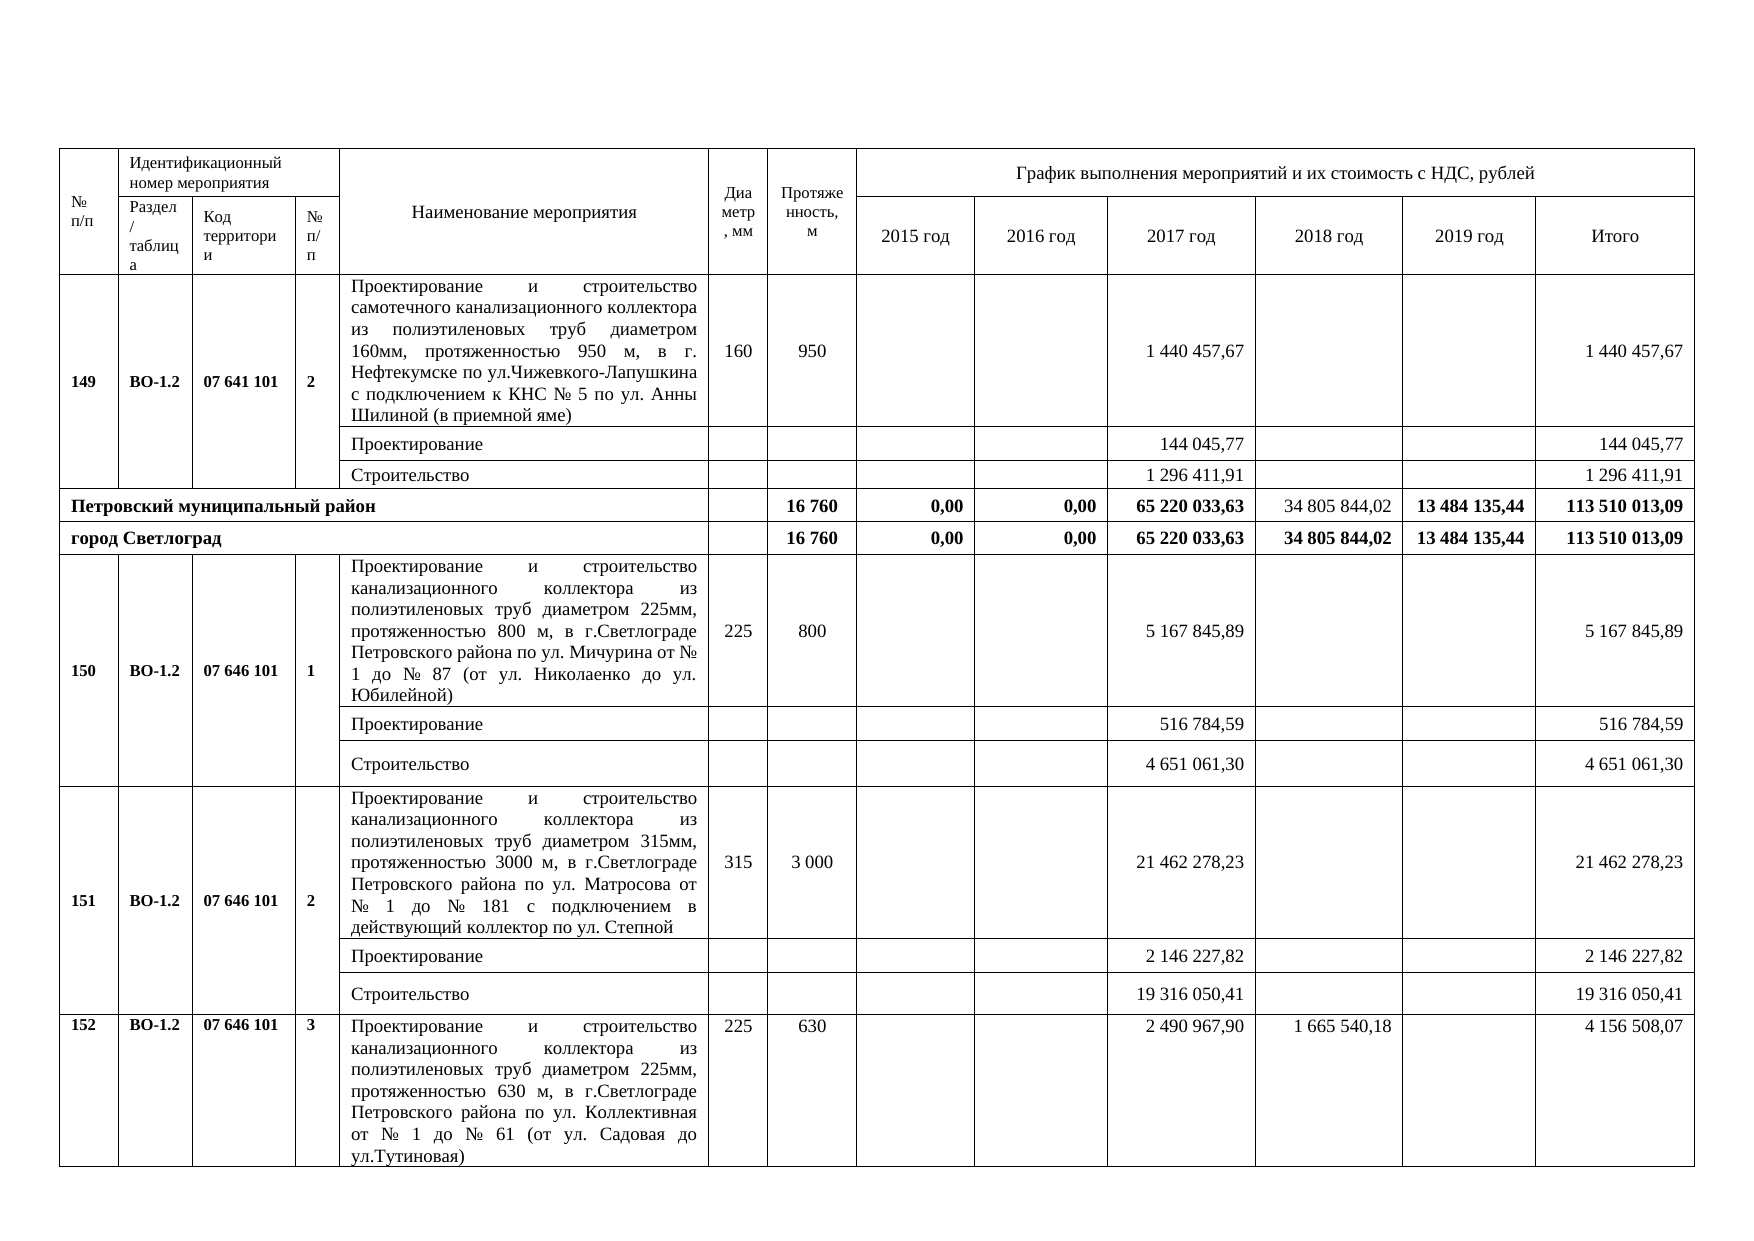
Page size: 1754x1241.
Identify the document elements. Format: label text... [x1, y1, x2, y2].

table_cell [768, 973, 856, 1014]
table_cell [975, 939, 1107, 972]
table_cell 0,00 [975, 522, 1107, 554]
table_header Идентификационный номер мероприятия [119, 149, 339, 196]
table_cell [1403, 275, 1535, 426]
table_cell Проектирование и строительство канализационного коллектора из полиэтиленовых труб диаметром 225мм, протяженностью 630 м, в г.Светлограде Петровского района по ул. Коллективная от № 1 до № 61 (от ул. Садовая до ул.Тутиновая) [340, 1015, 708, 1166]
table_cell 2 [296, 275, 339, 488]
table_cell 113 510 013,09 [1536, 489, 1694, 521]
table_cell 2 490 967,90 [1108, 1015, 1255, 1166]
table_cell 1 665 540,18 [1256, 1015, 1402, 1166]
table_cell № п/п [296, 197, 339, 274]
table_cell 149 [60, 275, 118, 488]
table_cell 1 440 457,67 [1108, 275, 1255, 426]
table_cell 151 [60, 787, 118, 1014]
table_cell [975, 973, 1107, 1014]
table_cell 1 440 457,67 [1536, 275, 1694, 426]
table_cell [768, 939, 856, 972]
table_cell 13 484 135,44 [1403, 522, 1535, 554]
table_cell 0,00 [857, 522, 974, 554]
table_cell 1 [296, 555, 339, 786]
table_cell [1256, 555, 1402, 706]
table_cell Проектирование [340, 427, 708, 460]
table_cell Строительство [340, 973, 708, 1014]
table_cell [1256, 787, 1402, 938]
table_header № п/п [60, 149, 118, 274]
table_cell 2017 год [1108, 197, 1255, 274]
table_cell [975, 787, 1107, 938]
table_header График выполнения мероприятий и их стоимость с НДС, рублей [857, 149, 1694, 196]
table_cell 315 [709, 787, 767, 938]
table_cell [1256, 939, 1402, 972]
table_cell 5 167 845,89 [1536, 555, 1694, 706]
table_cell ВО-1.2 [119, 787, 192, 1014]
table_cell 2019 год [1403, 197, 1535, 274]
table_cell 113 510 013,09 [1536, 522, 1694, 554]
table_cell 65 220 033,63 [1108, 489, 1255, 521]
table_cell [1403, 707, 1535, 740]
table_cell 3 000 [768, 787, 856, 938]
table_cell [857, 787, 974, 938]
table_cell [857, 741, 974, 786]
table_cell Проектирование и строительство канализационного коллектора из полиэтиленовых труб диаметром 225мм, протяженностью 800 м, в г.Светлограде Петровского района по ул. Мичурина от № 1 до № 87 (от ул. Николаенко до ул. Юбилейной) [340, 555, 708, 706]
table_cell 19 316 050,41 [1536, 973, 1694, 1014]
table_header Диаметр, мм [709, 149, 767, 274]
table_cell [1256, 707, 1402, 740]
table_cell [1403, 461, 1535, 488]
table_cell 07 646 101 [193, 555, 295, 786]
table_cell 2 146 227,82 [1108, 939, 1255, 972]
table_cell [857, 939, 974, 972]
table_cell [975, 1015, 1107, 1166]
table_cell [1256, 973, 1402, 1014]
table_cell 800 [768, 555, 856, 706]
table_cell 1 296 411,91 [1108, 461, 1255, 488]
table_cell 21 462 278,23 [1108, 787, 1255, 938]
table_cell [1256, 427, 1402, 460]
table_cell 516 784,59 [1536, 707, 1694, 740]
table_cell [975, 741, 1107, 786]
table_cell 225 [709, 555, 767, 706]
table_cell Проектирование [340, 707, 708, 740]
table_cell 225 [709, 1015, 767, 1166]
table_cell Итого [1536, 197, 1694, 274]
table_cell [857, 555, 974, 706]
table_cell [857, 707, 974, 740]
table_cell 950 [768, 275, 856, 426]
table_cell [1403, 555, 1535, 706]
table_cell [1403, 973, 1535, 1014]
table_cell Проектирование и строительство самотечного канализационного коллектора из полиэтиленовых труб диаметром 160мм, протяженностью 950 м, в г. Нефтекумске по ул.Чижевкого-Лапушкина с подключением к КНС № 5 по ул. Анны Шилиной (в приемной яме) [340, 275, 708, 426]
table_cell [709, 973, 767, 1014]
table_cell 4 651 061,30 [1108, 741, 1255, 786]
table_cell 07 641 101 [193, 275, 295, 488]
table_cell Строительство [340, 461, 708, 488]
table_cell 144 045,77 [1536, 427, 1694, 460]
table_cell 21 462 278,23 [1536, 787, 1694, 938]
table_cell 160 [709, 275, 767, 426]
table_cell Строительство [340, 741, 708, 786]
table_cell [1256, 741, 1402, 786]
table_cell 1 296 411,91 [1536, 461, 1694, 488]
table_cell 2 146 227,82 [1536, 939, 1694, 972]
table_cell ВО-1.2 [119, 275, 192, 488]
table_cell 150 [60, 555, 118, 786]
table_cell 34 805 844,02 [1256, 522, 1402, 554]
table_cell 144 045,77 [1108, 427, 1255, 460]
table_cell [709, 427, 767, 460]
table_cell [768, 461, 856, 488]
table_cell 07 646 101 [193, 787, 295, 1014]
table_cell 16 760 [768, 522, 856, 554]
table_cell [768, 741, 856, 786]
table_cell ВО-1.2 [119, 555, 192, 786]
table_cell 19 316 050,41 [1108, 973, 1255, 1014]
table_cell 0,00 [857, 489, 974, 521]
table_cell 0,00 [975, 489, 1107, 521]
table_cell [1256, 275, 1402, 426]
table_cell 34 805 844,02 [1256, 489, 1402, 521]
table_cell 4 651 061,30 [1536, 741, 1694, 786]
table_cell 13 484 135,44 [1403, 489, 1535, 521]
table_cell [857, 973, 974, 1014]
table_cell [1403, 939, 1535, 972]
table_cell 3 [296, 1015, 339, 1166]
table_cell [1403, 787, 1535, 938]
table_cell 152 [60, 1015, 118, 1166]
table_cell [857, 427, 974, 460]
table_cell [709, 522, 767, 554]
table_cell Раздел/таблица [119, 197, 192, 274]
table_cell [857, 461, 974, 488]
table_cell 630 [768, 1015, 856, 1166]
table_cell 65 220 033,63 [1108, 522, 1255, 554]
table_cell Проектирование [340, 939, 708, 972]
table_cell Проектирование и строительство канализационного коллектора из полиэтиленовых труб диаметром 315мм, протяженностью 3000 м, в г.Светлограде Петровского района по ул. Матросова от № 1 до № 181 с подключением в действующий коллектор по ул. Степной [340, 787, 708, 938]
table_cell [975, 461, 1107, 488]
table_cell [975, 275, 1107, 426]
table_cell Петровский муниципальный район [60, 489, 708, 521]
table_cell [709, 741, 767, 786]
table_cell 2 [296, 787, 339, 1014]
table_cell 16 760 [768, 489, 856, 521]
table_cell 2018 год [1256, 197, 1402, 274]
table_header Наименование мероприятия [340, 149, 708, 274]
table_cell [709, 707, 767, 740]
table_cell 4 156 508,07 [1536, 1015, 1694, 1166]
table_cell [709, 489, 767, 521]
table_cell [709, 939, 767, 972]
table_cell [975, 707, 1107, 740]
table_cell город Светлоград [60, 522, 708, 554]
table_cell [1403, 1015, 1535, 1166]
table_cell [1403, 741, 1535, 786]
table_cell ВО-1.2 [119, 1015, 192, 1166]
table_cell [857, 275, 974, 426]
table_cell [709, 461, 767, 488]
table_cell 2015 год [857, 197, 974, 274]
table_cell [768, 427, 856, 460]
table_cell [975, 555, 1107, 706]
table_header Протяженность, м [768, 149, 856, 274]
table_cell [975, 427, 1107, 460]
table_cell 5 167 845,89 [1108, 555, 1255, 706]
table_cell Код территории [193, 197, 295, 274]
table_cell [768, 707, 856, 740]
table_cell 2016 год [975, 197, 1107, 274]
table_cell [857, 1015, 974, 1166]
table_cell 07 646 101 [193, 1015, 295, 1166]
table_cell [1256, 461, 1402, 488]
table_cell 516 784,59 [1108, 707, 1255, 740]
table_cell [1403, 427, 1535, 460]
